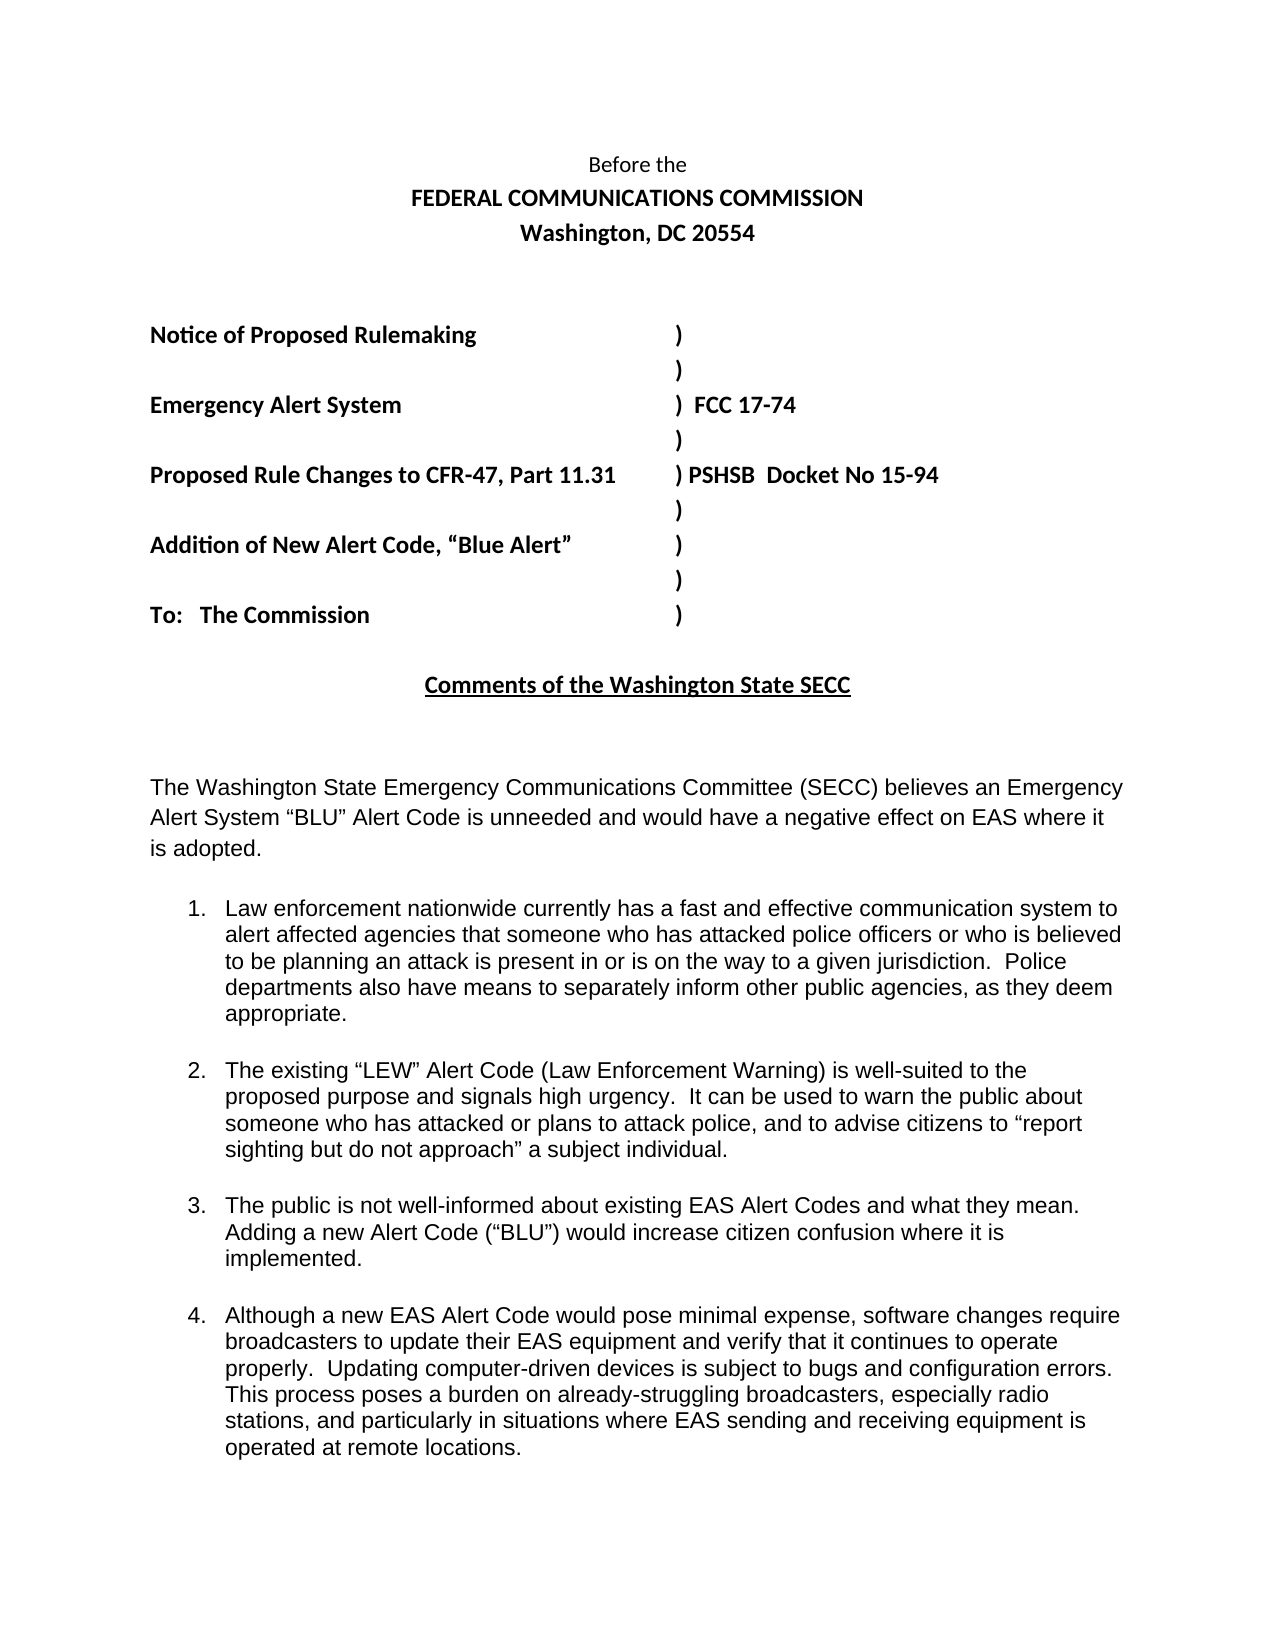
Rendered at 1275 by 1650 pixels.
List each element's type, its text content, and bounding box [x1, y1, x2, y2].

text Proposed Rule Changes to CFR-47, Part 11.31 ) PSHSB Docket No 15-94 [150, 459, 1125, 489]
text The Washington State Emergency Communications Committee (SECC) believes an Emergency Alert System “BLU” Alert Code is unneeded and would have a negative effect on EAS where it is adopted. [150, 774, 1125, 861]
list The public is not well-informed about existing EAS Alert Codes and what they mean. Adding a new Alert Code (“BLU”) would increase citizen confusion where it is implemented. [187, 1192, 1125, 1272]
text ) [150, 424, 1125, 454]
text Before the [150, 150, 1125, 178]
list Law enforcement nationwide currently has a fast and effective communication system to alert affected agencies that someone who has attacked police officers or who is believed to be planning an attack is present in or is on the way to a given jurisdiction. Police departments also have means to separately inform other public agencies, as they deem appropriate. [187, 895, 1125, 1027]
text ) [150, 494, 1125, 524]
text ) [150, 564, 1125, 594]
list The existing “LEW” Alert Code (Law Enforcement Warning) is well-suited to the proposed purpose and signals high urgency. It can be used to warn the public about someone who has attacked or plans to attack police, and to advise citizens to “report sighting but do not approach” a subject individual. [187, 1057, 1125, 1162]
text FEDERAL COMMUNICATIONS COMMISSION [150, 182, 1125, 213]
text Notice of Proposed Rulemaking ) [150, 319, 1125, 349]
text Washington, DC 20554 [150, 217, 1125, 280]
text Emergency Alert System ) FCC 17-74 [150, 389, 1125, 419]
text To: The Commission ) [150, 599, 1125, 629]
text ) [150, 354, 1125, 384]
list Although a new EAS Alert Code would pose minimal expense, software changes require broadcasters to update their EAS equipment and verify that it continues to operate properly. Updating computer-driven devices is subject to bugs and configuration errors. This process poses a burden on already-struggling broadcasters, especially radio stations, and particularly in situations where EAS sending and receiving equipment is operated at remote locations. [187, 1302, 1125, 1460]
text Comments of the Washington State SECC [150, 669, 1125, 699]
text Addition of New Alert Code, “Blue Alert” ) [150, 529, 1125, 559]
